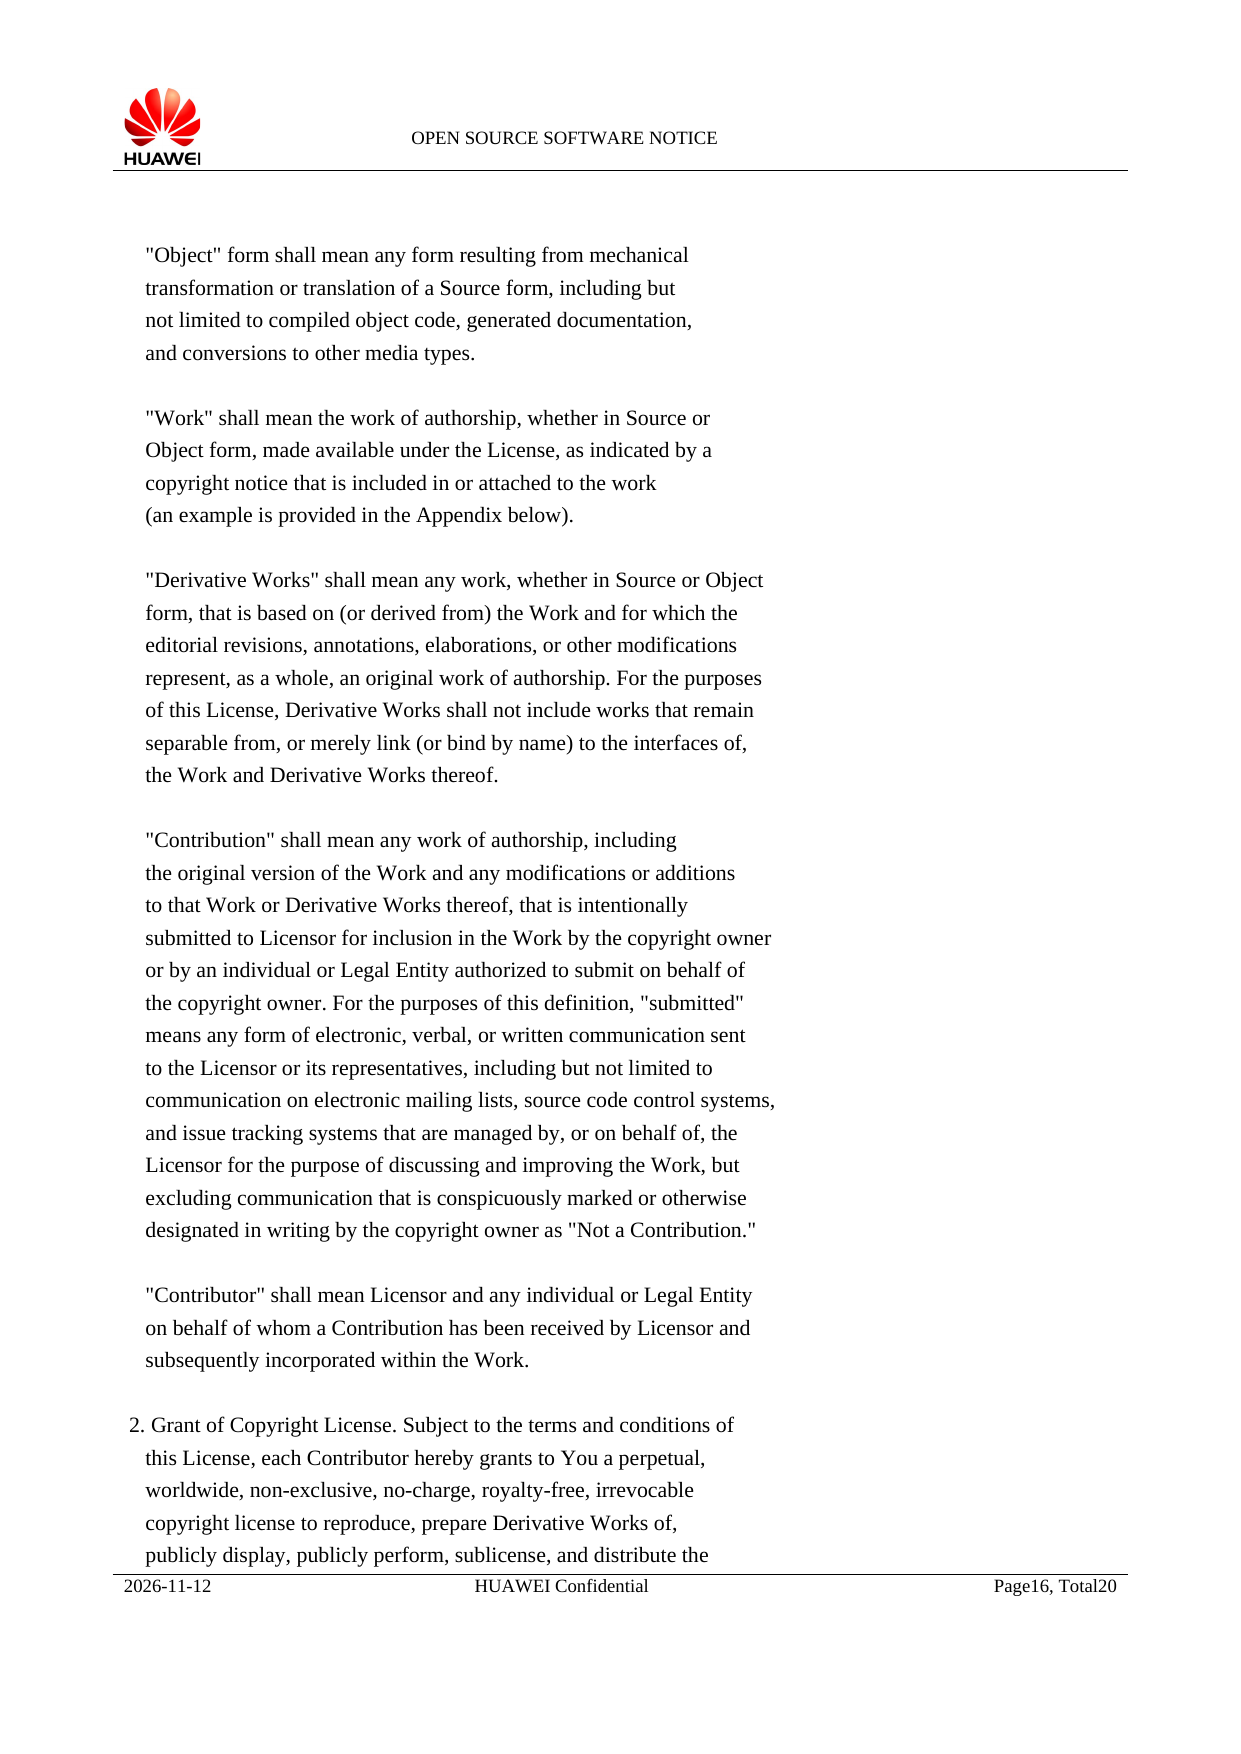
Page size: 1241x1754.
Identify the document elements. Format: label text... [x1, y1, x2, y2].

picture [124, 88, 201, 165]
